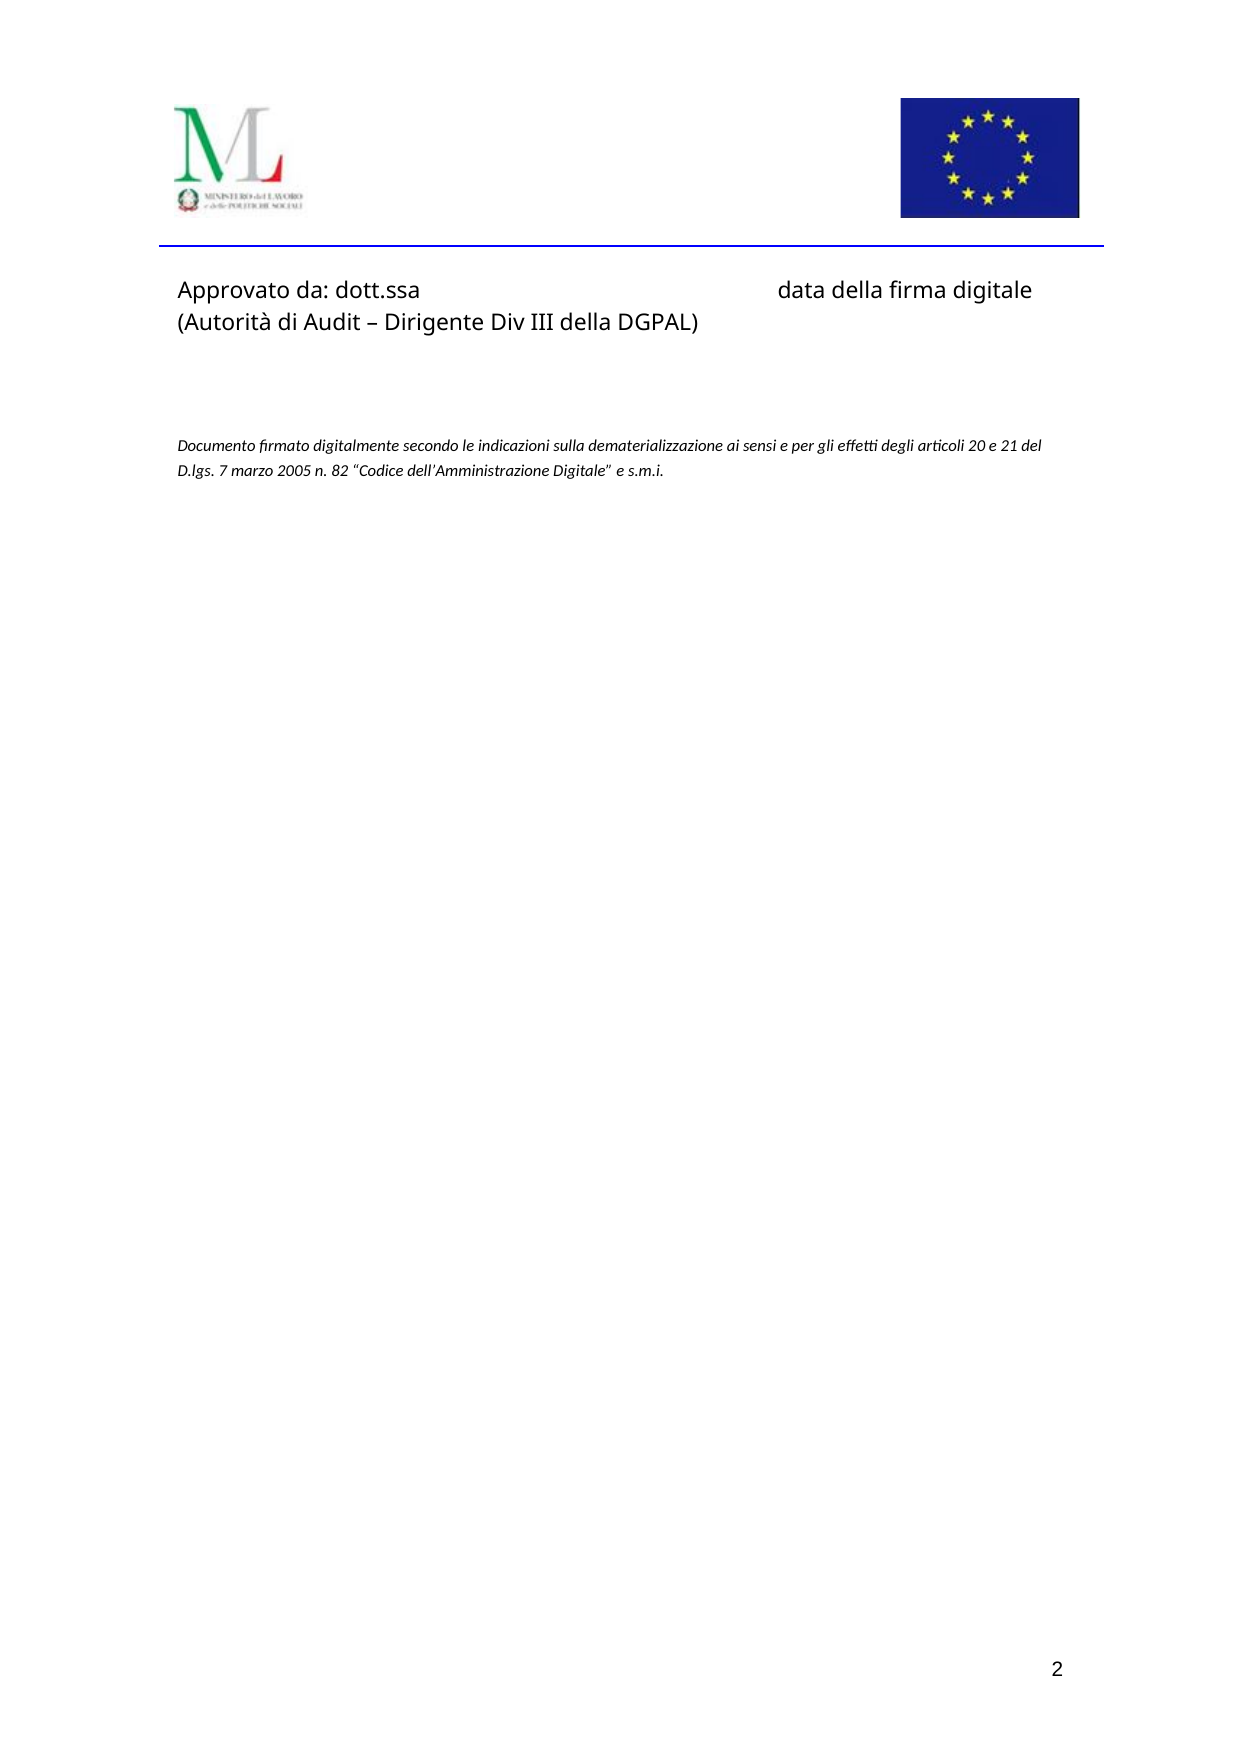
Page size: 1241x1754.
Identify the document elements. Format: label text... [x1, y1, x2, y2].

text Approvato da: dott.ssa data della firma digitale [177, 274, 1063, 306]
text (Autorità di Audit – Dirigente Div III della DGPAL) [177, 306, 1063, 337]
text Documento firmato digitalmente secondo le indicazioni sulla dematerializzazione ai sensi e per gli effetti degli articoli 20 e 21 del D.lgs. 7 marzo 2005 n. 82 “Codice dell’Amministrazione Digitale” e s.m.i. [177, 431, 1063, 481]
picture [173, 104, 308, 218]
picture [900, 98, 1081, 218]
